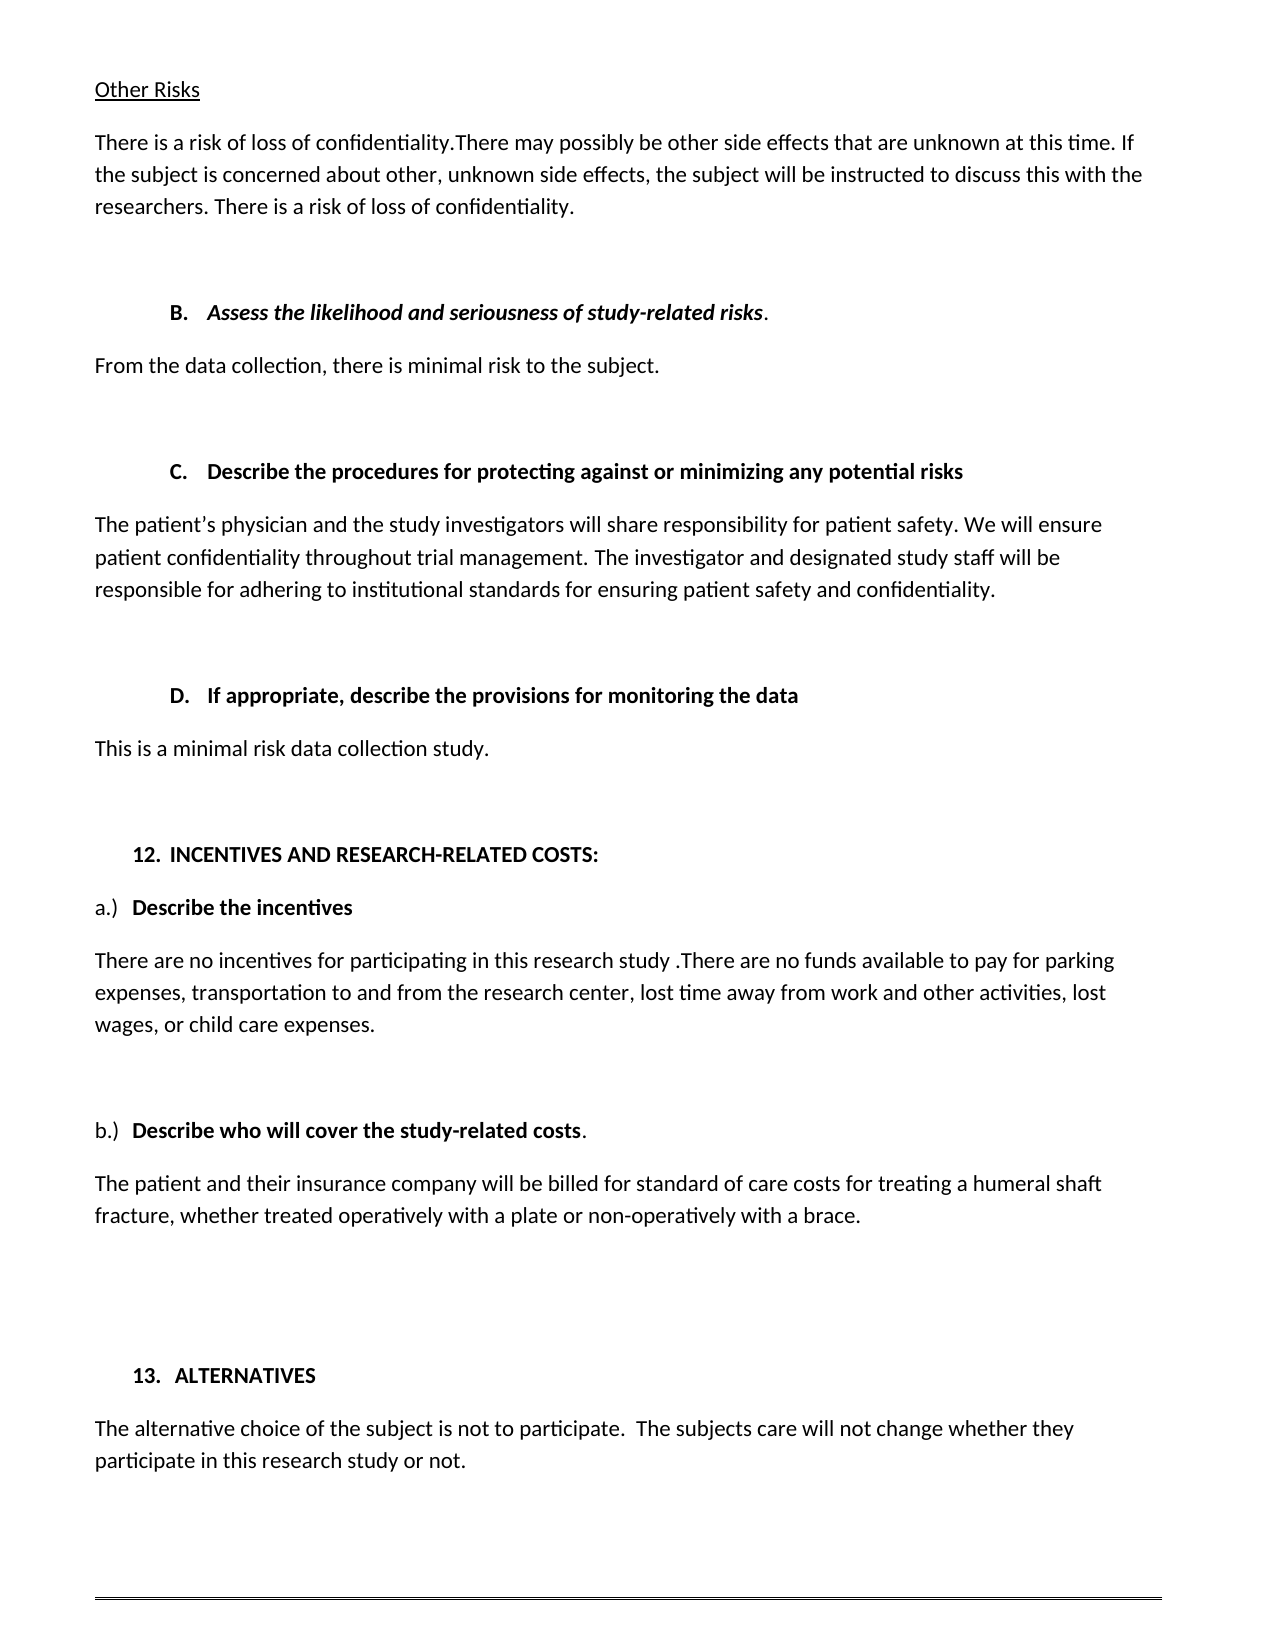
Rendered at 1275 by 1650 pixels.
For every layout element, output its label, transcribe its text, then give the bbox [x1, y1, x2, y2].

list Describe the procedures for protecting against or minimizing any potential risks [169, 457, 1162, 486]
text The alternative choice of the subject is not to participate. The subjects care will not change whether they participate in this research study or not. [94, 1414, 1162, 1474]
list INCENTIVES RESEARCH-RELATED COSTS: [132, 840, 1162, 868]
text There are no incentives for participating in this research study .There are no funds available to pay for parking expenses, transportation to and from the research center, lost time away from work and other activities, lost wages, or child care expenses. [94, 946, 1162, 1038]
list ALTERNATIVES [132, 1361, 1162, 1389]
text The patient’s physician and the study investigators will share responsibility for patient safety. We will ensure patient confidentiality throughout trial management. The investigator and designated study staff will be responsible for adhering to institutional standards for ensuring patient safety and confidentiality. [94, 511, 1162, 603]
text From the data collection, there is minimal risk to the subject. [94, 351, 1162, 379]
text Other Risks [94, 75, 1162, 103]
text The patient and their insurance company will be billed for standard of care costs for treating a humeral shaft fracture, whether treated operatively with a plate or non-operatively with a brace. [94, 1169, 1162, 1230]
text This is a minimal risk data collection study. [94, 734, 1162, 762]
list Describe who will cover the study-related costs. [94, 1116, 1162, 1144]
text There is a risk of loss of confidentiality.There may possibly be other side effects that are unknown at this time. If the subject is concerned about other, unknown side effects, the subject will be instructed to discuss this with the researchers. There is a risk of loss of confidentiality. [94, 128, 1162, 220]
list Assess the likelihood and seriousness of study-related risks. [169, 298, 1162, 326]
list If appropriate, describe the provisions for monitoring the data [169, 681, 1162, 709]
list Describe the incentives [94, 893, 1162, 921]
